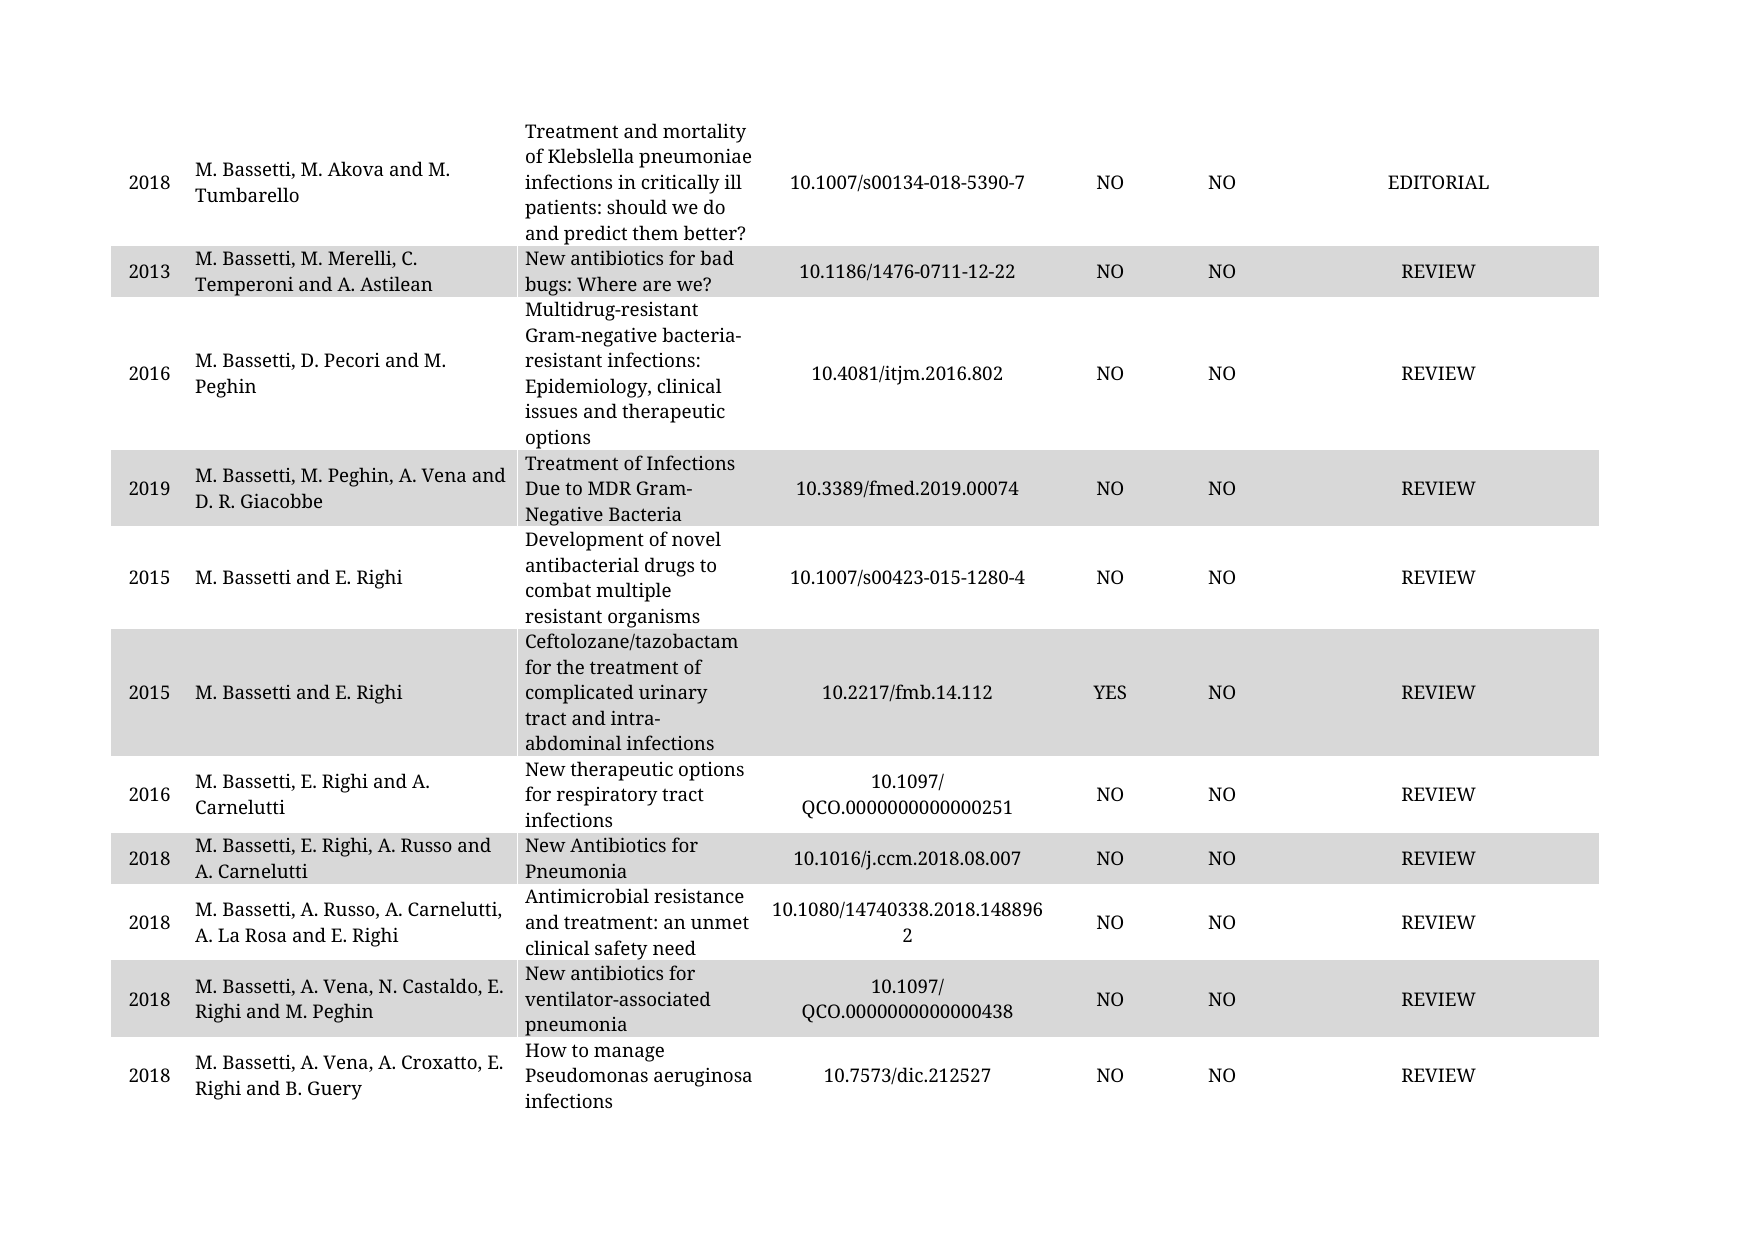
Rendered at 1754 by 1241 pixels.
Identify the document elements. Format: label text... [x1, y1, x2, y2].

table_cell 10.1007/s00134-018-5390-7 [761, 118, 1054, 246]
table_cell Treatment of Infections Due to MDR Gram-Negative Bacteria [518, 450, 761, 526]
table_cell NO [1166, 450, 1278, 526]
table_cell NO [1054, 118, 1166, 246]
table_cell NO [1054, 526, 1166, 628]
table_cell REVIEW [1278, 756, 1599, 833]
table_cell NO [1166, 960, 1278, 1037]
table_cell 2018 [111, 118, 188, 246]
table_cell NO [1166, 297, 1278, 450]
table_cell NO [1054, 960, 1166, 1037]
table_cell REVIEW [1278, 297, 1599, 450]
table_cell 2018 [111, 960, 188, 1037]
table_cell 10.1080/14740338.2018.1488962 [761, 884, 1054, 960]
table_cell New antibiotics for bad bugs: Where are we? [518, 246, 761, 297]
table_cell New antibiotics for ventilator-associated pneumonia [518, 960, 761, 1037]
table_cell 10.1097/QCO.0000000000000438 [761, 960, 1054, 1037]
table_cell 2015 [111, 526, 188, 628]
table_cell REVIEW [1278, 246, 1599, 297]
table_cell 10.1007/s00423-015-1280-4 [761, 526, 1054, 628]
table_cell 2013 [111, 246, 188, 297]
table_cell 2016 [111, 297, 188, 450]
table_cell NO [1166, 756, 1278, 833]
table_cell M. Bassetti, M. Peghin, A. Vena and D. R. Giacobbe [188, 450, 517, 526]
table_cell How to manage Pseudomonas aeruginosa infections [518, 1037, 761, 1113]
table_cell M. Bassetti and E. Righi [188, 629, 517, 756]
table_cell M. Bassetti, E. Righi, A. Russo and A. Carnelutti [188, 833, 517, 884]
table_cell NO [1166, 833, 1278, 884]
table_cell Ceftolozane/tazobactam for the treatment of complicated urinary tract and intra-abdominal infections [518, 629, 761, 756]
table_cell NO [1166, 884, 1278, 960]
table_cell NO [1166, 1037, 1278, 1113]
table_cell 2018 [111, 884, 188, 960]
table_cell NO [1166, 246, 1278, 297]
table_cell 10.4081/itjm.2016.802 [761, 297, 1054, 450]
table_cell 10.7573/dic.212527 [761, 1037, 1054, 1113]
table_cell M. Bassetti, M. Merelli, C. Temperoni and A. Astilean [188, 246, 517, 297]
table_cell NO [1054, 246, 1166, 297]
table_cell M. Bassetti, E. Righi and A. Carnelutti [188, 756, 517, 833]
table_cell New Antibiotics for Pneumonia [518, 833, 761, 884]
table_cell 2016 [111, 756, 188, 833]
table_cell REVIEW [1278, 884, 1599, 960]
table_cell 10.1186/1476-0711-12-22 [761, 246, 1054, 297]
table_cell 2019 [111, 450, 188, 526]
table_cell 10.1097/QCO.0000000000000251 [761, 756, 1054, 833]
table_cell REVIEW [1278, 526, 1599, 628]
table_cell 10.2217/fmb.14.112 [761, 629, 1054, 756]
table_cell REVIEW [1278, 450, 1599, 526]
table_cell 10.3389/fmed.2019.00074 [761, 450, 1054, 526]
table_cell 2018 [111, 833, 188, 884]
table_cell New therapeutic options for respiratory tract infections [518, 756, 761, 833]
table_cell 2015 [111, 629, 188, 756]
table_cell M. Bassetti, D. Pecori and M. Peghin [188, 297, 517, 450]
table_cell Antimicrobial resistance and treatment: an unmet clinical safety need [518, 884, 761, 960]
table_cell Treatment and mortality of Klebslella pneumoniae infections in critically ill patients: should we do and predict them better? [518, 118, 761, 246]
table_cell Multidrug-resistant Gram-negative bacteria-resistant infections: Epidemiology, clinical issues and therapeutic options [518, 297, 761, 450]
table_cell M. Bassetti, M. Akova and M. Tumbarello [188, 118, 517, 246]
table_cell NO [1054, 450, 1166, 526]
table_cell NO [1054, 884, 1166, 960]
table_cell M. Bassetti, A. Vena, N. Castaldo, E. Righi and M. Peghin [188, 960, 517, 1037]
table_cell NO [1166, 526, 1278, 628]
table_cell NO [1166, 118, 1278, 246]
table_cell REVIEW [1278, 960, 1599, 1037]
table_cell M. Bassetti, A. Vena, A. Croxatto, E. Righi and B. Guery [188, 1037, 517, 1113]
table_cell REVIEW [1278, 833, 1599, 884]
table_cell NO [1054, 833, 1166, 884]
table_cell 2018 [111, 1037, 188, 1113]
table_cell EDITORIAL [1278, 118, 1599, 246]
table_cell Development of novel antibacterial drugs to combat multiple resistant organisms [518, 526, 761, 628]
table_cell M. Bassetti and E. Righi [188, 526, 517, 628]
table_cell M. Bassetti, A. Russo, A. Carnelutti, A. La Rosa and E. Righi [188, 884, 517, 960]
table_cell REVIEW [1278, 1037, 1599, 1113]
table_cell REVIEW [1278, 629, 1599, 756]
table_cell NO [1054, 297, 1166, 450]
table_cell 10.1016/j.ccm.2018.08.007 [761, 833, 1054, 884]
table_cell NO [1166, 629, 1278, 756]
table_cell YES [1054, 629, 1166, 756]
table_cell NO [1054, 1037, 1166, 1113]
table_cell NO [1054, 756, 1166, 833]
